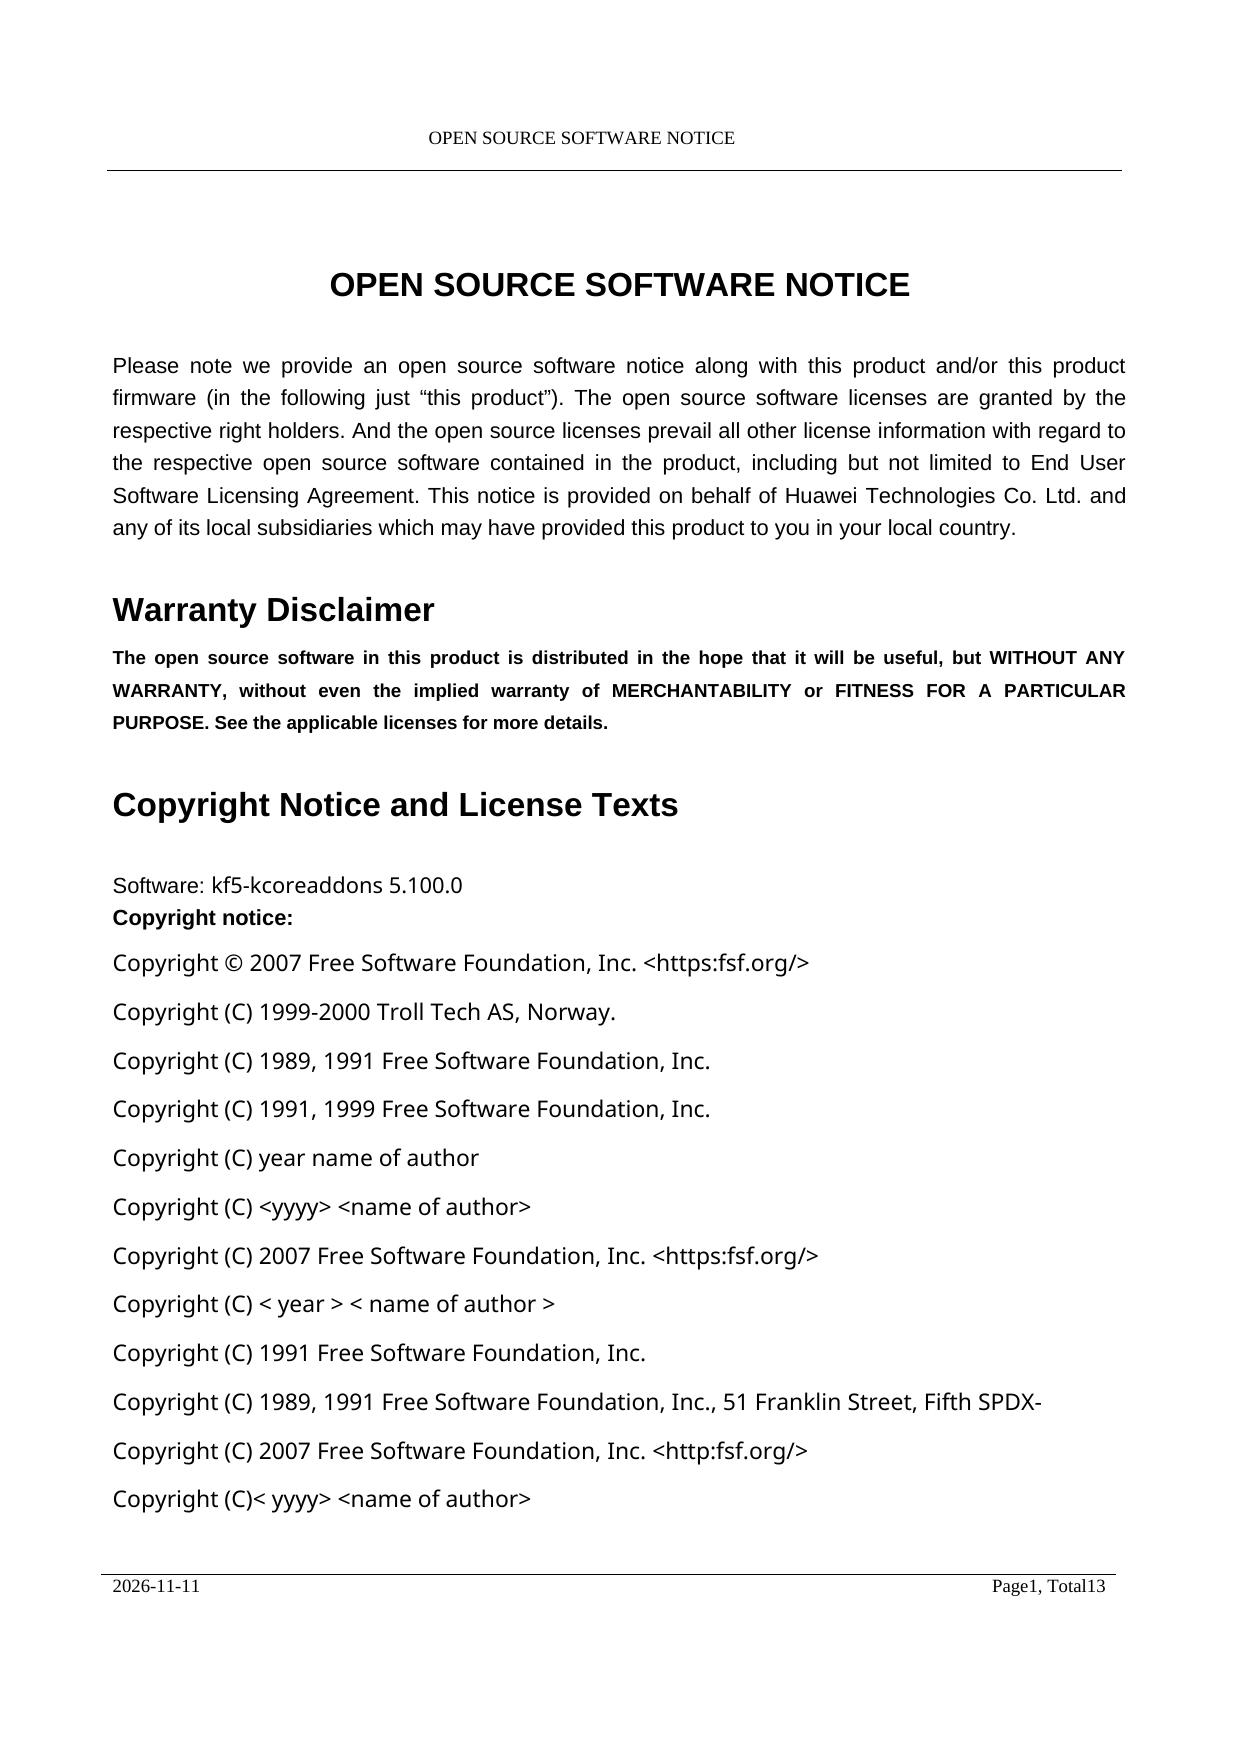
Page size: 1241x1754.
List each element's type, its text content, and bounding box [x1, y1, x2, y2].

text Warranty Disclaimer [112, 576, 1128, 641]
text OPEN SOURCE SOFTWARE NOTICE [112, 251, 1128, 316]
text Software: kf5-kcoreaddons 5.100.0 [112, 869, 1128, 901]
text Please note we provide an open source software notice along with this product and/or this product firmware (in the following just “this product”). The open source software licenses are granted by the respective right holders. And the open source licenses prevail all other license information with regard to the respective open source software contained in the product, including but not limited to End User Software Licensing Agreement. This notice is provided on behalf of Huawei Technologies Co. Ltd. and any of its local subsidiaries which may have provided this product to you in your local country. [112, 349, 1128, 544]
text Copyright © 2007 Free Software Foundation, Inc. <https:fsf.org/> Copyright (C) 1999-2000 Troll Tech AS, Norway. Copyright (C) 1989, 1991 Free Software Foundation, Inc. Copyright (C) 1991, 1999 Free Software Foundation, Inc. Copyright (C) year name of author Copyright (C) <yyyy> <name of author> Copyright (C) 2007 Free Software Foundation, Inc. <https:fsf.org/> Copyright (C) < year > < name of author > Copyright (C) 1991 Free Software Foundation, Inc. Copyright (C) 1989, 1991 Free Software Foundation, Inc., 51 Franklin Street, Fifth SPDX- Copyright (C) 2007 Free Software Foundation, Inc. <http:fsf.org/> Copyright (C)< yyyy> <name of author> [112, 947, 1128, 1564]
text Copyright Notice and License Texts [112, 771, 1128, 836]
text The open source software in this product is distributed in the hope that it will be useful, but WITHOUT ANY WARRANTY, without even the implied warranty of MERCHANTABILITY or FITNESS FOR A PARTICULAR PURPOSE. See the applicable licenses for more details. [112, 641, 1128, 739]
text Copyright notice: [112, 901, 1128, 934]
